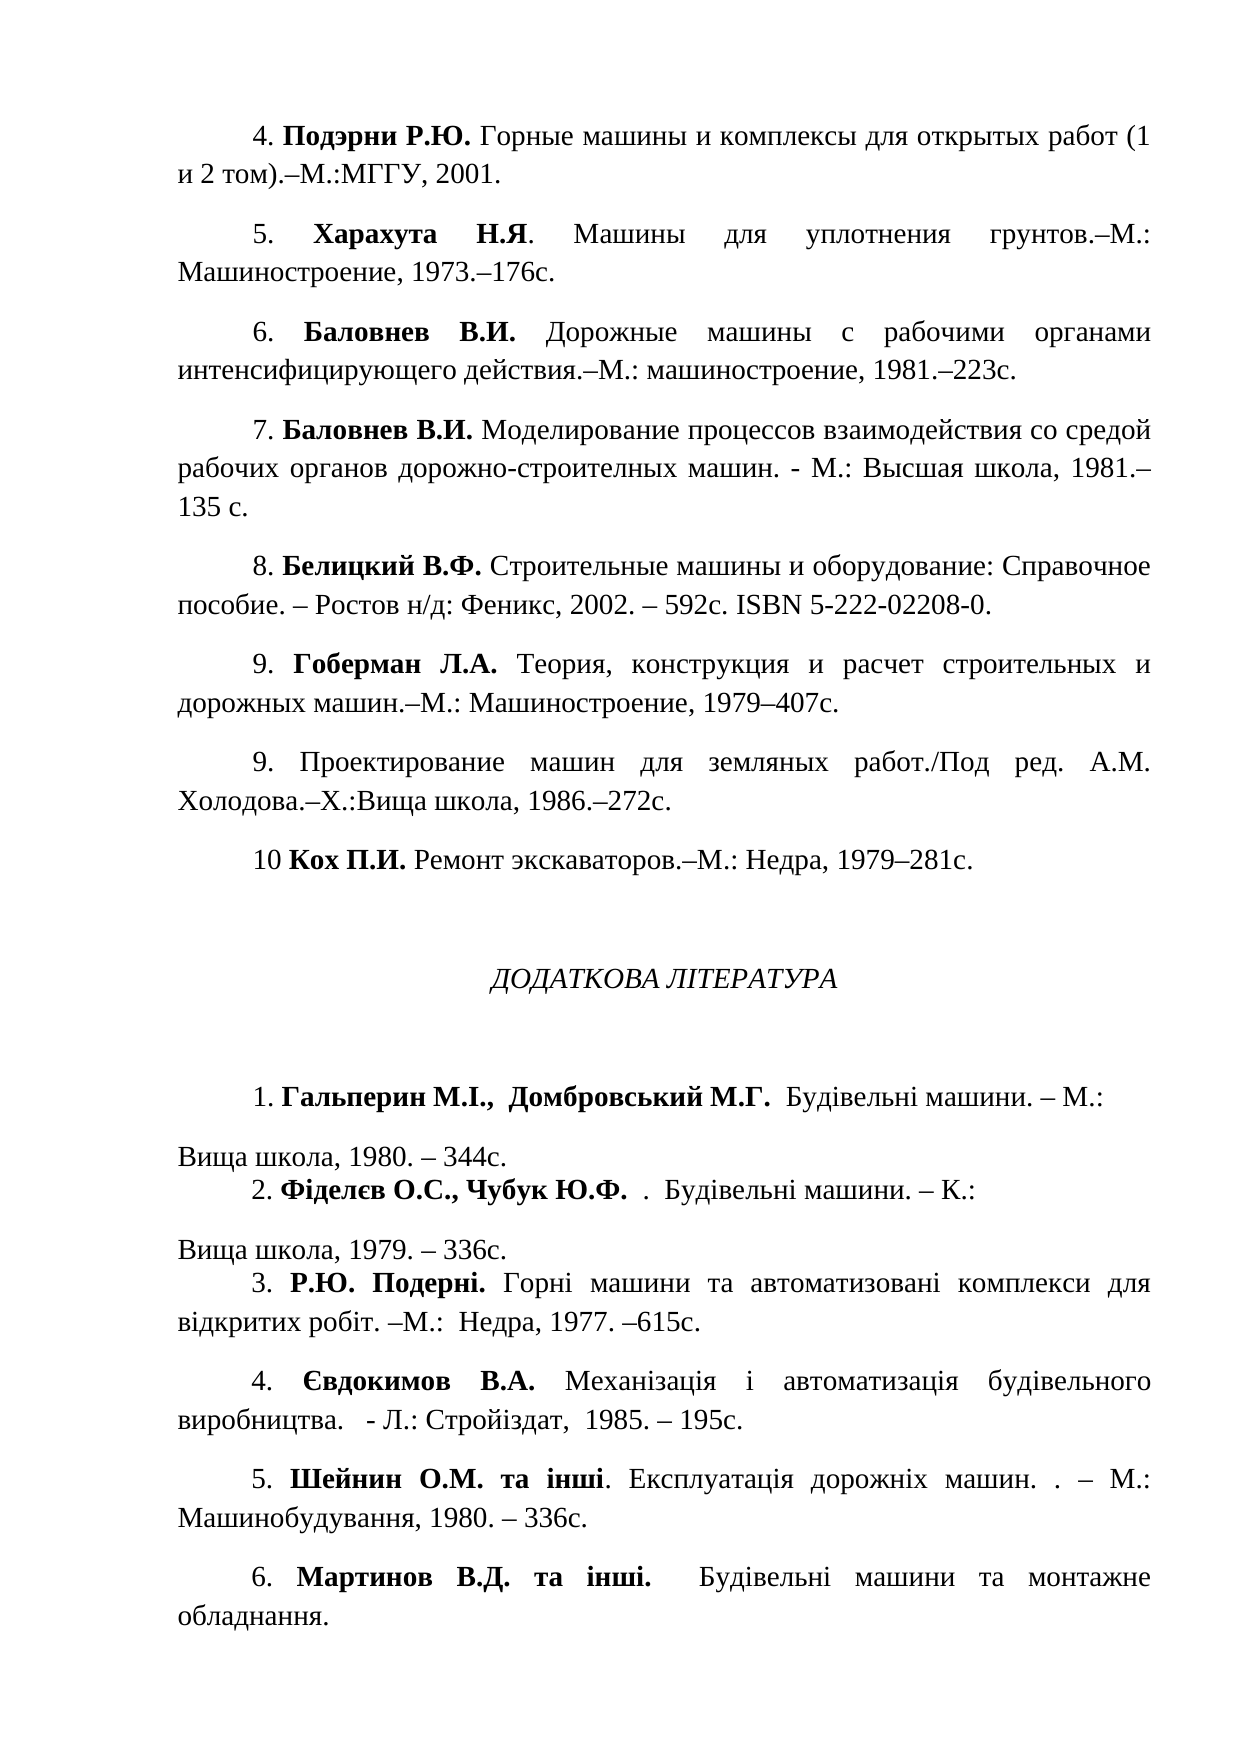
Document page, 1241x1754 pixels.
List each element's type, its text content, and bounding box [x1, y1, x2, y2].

text 2. Фіделєв О.С., Чубук Ю.Ф. . Будівельні машини. – К.: [177, 1172, 1152, 1206]
text 9. Проектирование машин для земляных работ./Под ред. А.М. Холодова.–Х.:Вища школа, 1986.–272с. [177, 744, 1152, 816]
text 4. Євдокимов В.А. Механізація і автоматизація будівельного виробництва. - Л.: Стройіздат, 1985. – 195с. [177, 1363, 1152, 1435]
text 5. Шейнин О.М. та інші. Експлуатація дорожніх машин. . – М.: Машинобудування, 1980. – 336с. [177, 1461, 1152, 1533]
text 6. Мартинов В.Д. та інші. Будівельні машини та монтажне обладнання. [177, 1559, 1152, 1631]
text 8. Белицкий В.Ф. Строительные машины и оборудование: Справочное пособие. – Ростов н/д: Феникс, 2002. – 592с. ISBN 5-222-02208-0. [177, 548, 1152, 620]
text 9. Гоберман Л.А. Теория, конструкция и расчет строительных и дорожных машин.–М.: Машиностроение, 1979–407с. [177, 646, 1152, 718]
text Вища школа, 1979. – 336с. [177, 1232, 1152, 1265]
text 1. Гальперин М.І., Домбровський М.Г. Будівельні машини. – М.: [177, 1079, 1152, 1113]
text 7. Баловнев В.И. Моделирование процессов взаимодействия со средой рабочих органов дорожно-строителных машин. - М.: Высшая школа, 1981.–135 с. [177, 412, 1152, 522]
text 5. Харахута Н.Я. Машины для уплотнения грунтов.–М.: Машиностроение, 1973.–176с. [177, 216, 1152, 288]
text 4. Подэрни Р.Ю. Горные машины и комплексы для открытых работ (1 и 2 том).–М.:МГГУ, 2001. [177, 118, 1152, 190]
text 10 Кох П.И. Ремонт экскаваторов.–М.: Недра, 1979–281с. [177, 842, 1152, 876]
text ДОДАТКОВА ЛІТЕРАТУРА [177, 961, 1152, 994]
text 3. Р.Ю. Подерні. Горні машини та автоматизовані комплекси для відкритих робіт. –М.: Недра, 1977. –615с. [177, 1265, 1152, 1337]
text 6. Баловнев В.И. Дорожные машины с рабочими органами интенсифицирующего действия.–М.: машиностроение, 1981.–223с. [177, 314, 1152, 386]
text Вища школа, 1980. – 344с. [177, 1139, 1152, 1172]
